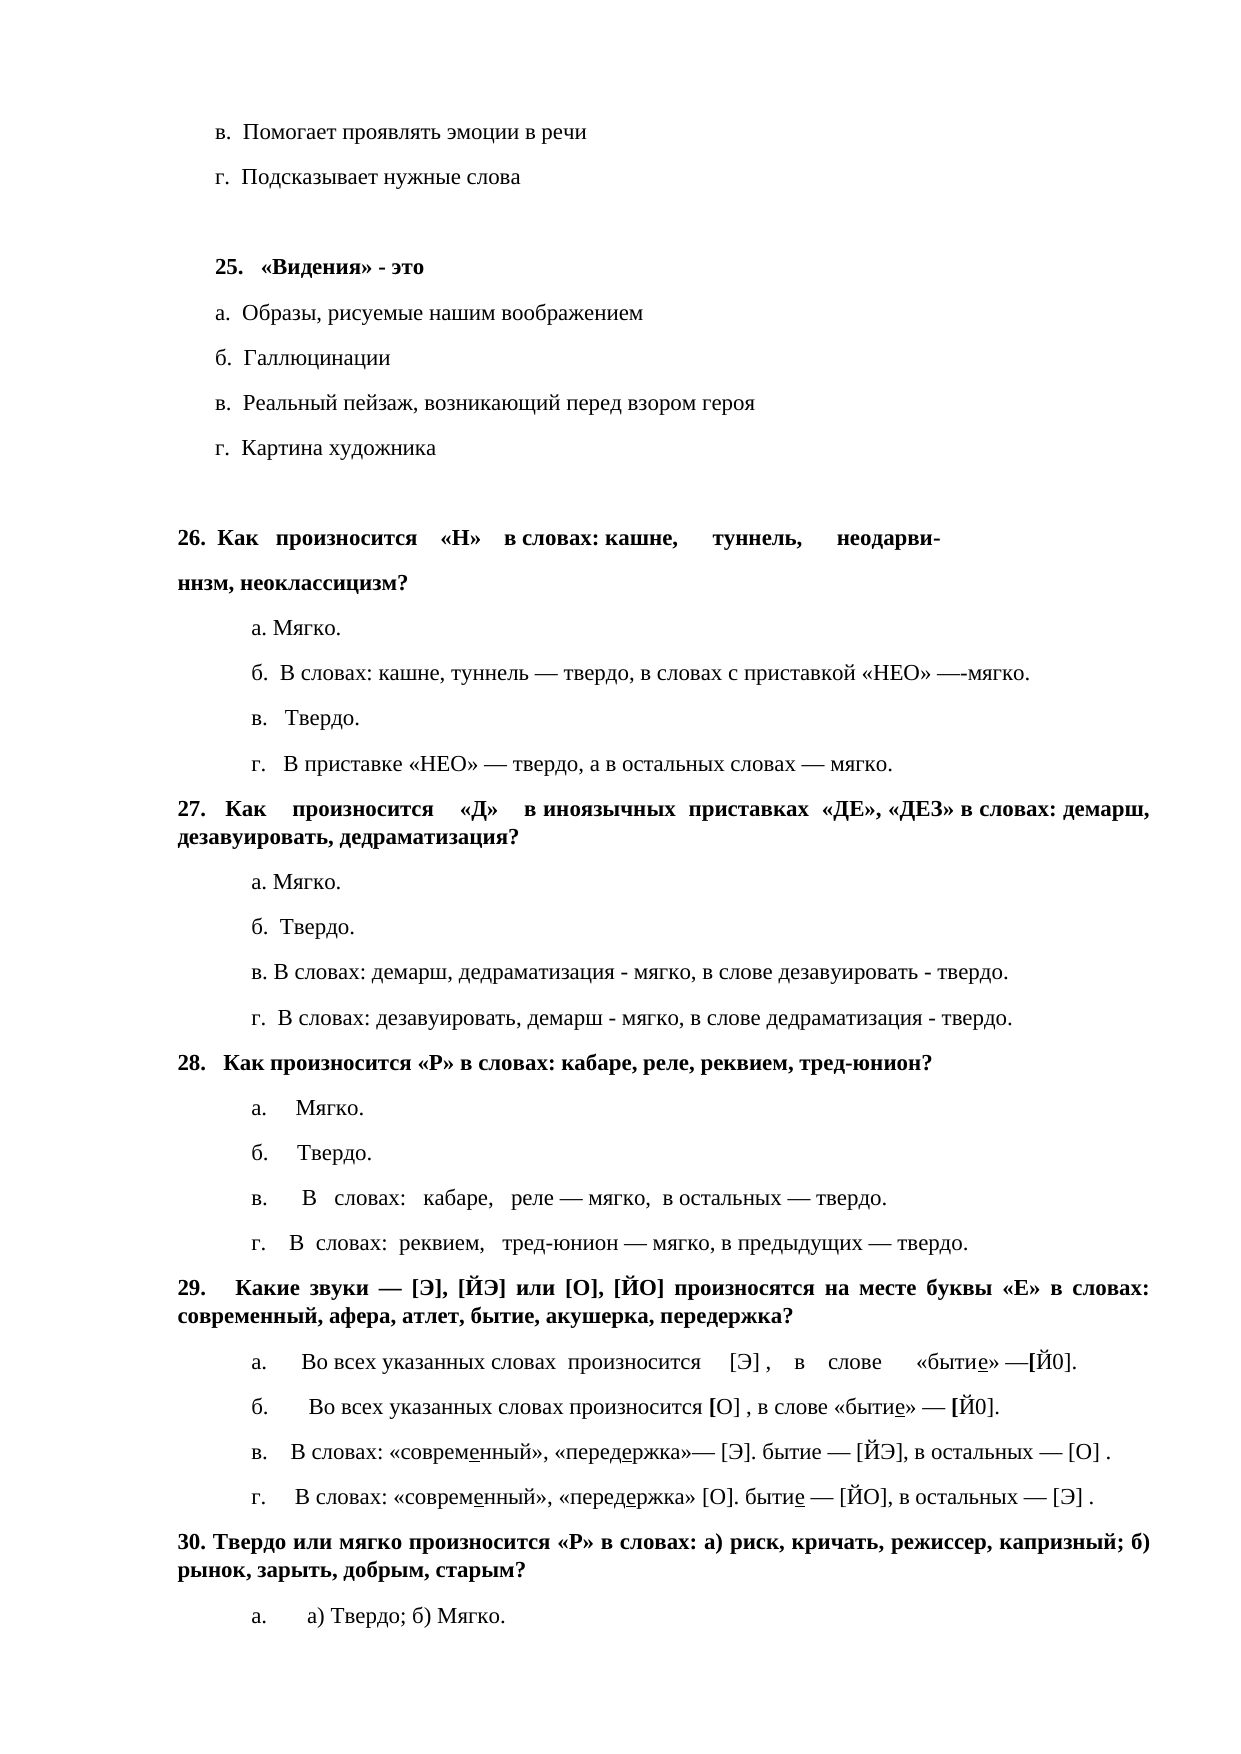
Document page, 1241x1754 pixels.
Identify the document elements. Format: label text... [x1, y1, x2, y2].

text г. В приставке «НЕО» — твердо, а в остальных словах — мягко. [251, 749, 1152, 776]
text 29. Какие звуки — [Э], [ЙЭ] или [О], [ЙО] произносятся на месте буквы «Е» в словах: современный, афера, атлет, бытие, акушерка, передержка? [177, 1274, 1152, 1329]
text в. В словах: кабаре, реле — мягко, в остальных — твердо. [251, 1184, 1152, 1210]
text в. Помогает проявлять эмоции в речи [215, 118, 1152, 144]
text г. В словах: «современный», «передержка» [О]. бытие — [ЙО], в остальных — [Э] . [251, 1483, 1152, 1509]
text 26. Как произносится «Н» в словах: кашне, туннель, неодарви- [177, 524, 1152, 550]
text в. Твердо. [251, 704, 1152, 731]
text б. Галлюцинации [215, 344, 1152, 370]
text г. Картина художника [215, 434, 1152, 460]
text в. В словах: «современный», «передержка»— [Э]. бытие — [ЙЭ], в остальных — [О] . [251, 1438, 1152, 1464]
text а. Образы, рисуемые нашим воображением [215, 298, 1152, 325]
text в. Реальный пейзаж, возникающий перед взором героя [215, 389, 1152, 415]
text а. Во всех указанных словах произносится [Э] , в слове «бытие» —[Й0]. [251, 1348, 1152, 1374]
text а. Мягко. [251, 1094, 1152, 1120]
text г. Подсказывает нужные слова [215, 163, 1152, 189]
text а. Мягко. [251, 614, 1152, 641]
text г. В словах: реквием, тред-юнион — мягко, в предыдущих — твердо. [251, 1229, 1152, 1255]
text ннзм, неоклассицизм? [177, 569, 1152, 596]
text 25. «Видения» - это [215, 253, 1152, 280]
text б. Твердо. [251, 1139, 1152, 1165]
text а. а) Твердо; б) Мягко. [251, 1602, 1152, 1628]
text 28. Как произносится «Р» в словах: кабаре, реле, реквием, тред-юнион? [177, 1049, 1152, 1075]
text б. Во всех указанных словах произносится [О] , в слове «бытие» — [Й0]. [251, 1393, 1152, 1419]
text 30. Твердо или мягко произносится «Р» в словах: а) риск, кричать, режиссер, капризный; б) рынок, зарыть, добрым, старым? [177, 1528, 1152, 1583]
text б. Твердо. [251, 913, 1152, 940]
text в. В словах: демарш, дедраматизация - мягко, в слове дезавуировать - твердо. [251, 958, 1152, 985]
text г. В словах: дезавуировать, демарш - мягко, в слове дедраматизация - твердо. [251, 1003, 1152, 1030]
text 27. Как произносится «Д» в иноязычных приставках «ДЕ», «ДЕЗ» в словах: демарш, дезавуировать, дедраматизация? [177, 795, 1152, 849]
text а. Мягко. [251, 868, 1152, 894]
text б. В словах: кашне, туннель — твердо, в словах с приставкой «НЕО» —-мягко. [251, 659, 1152, 686]
